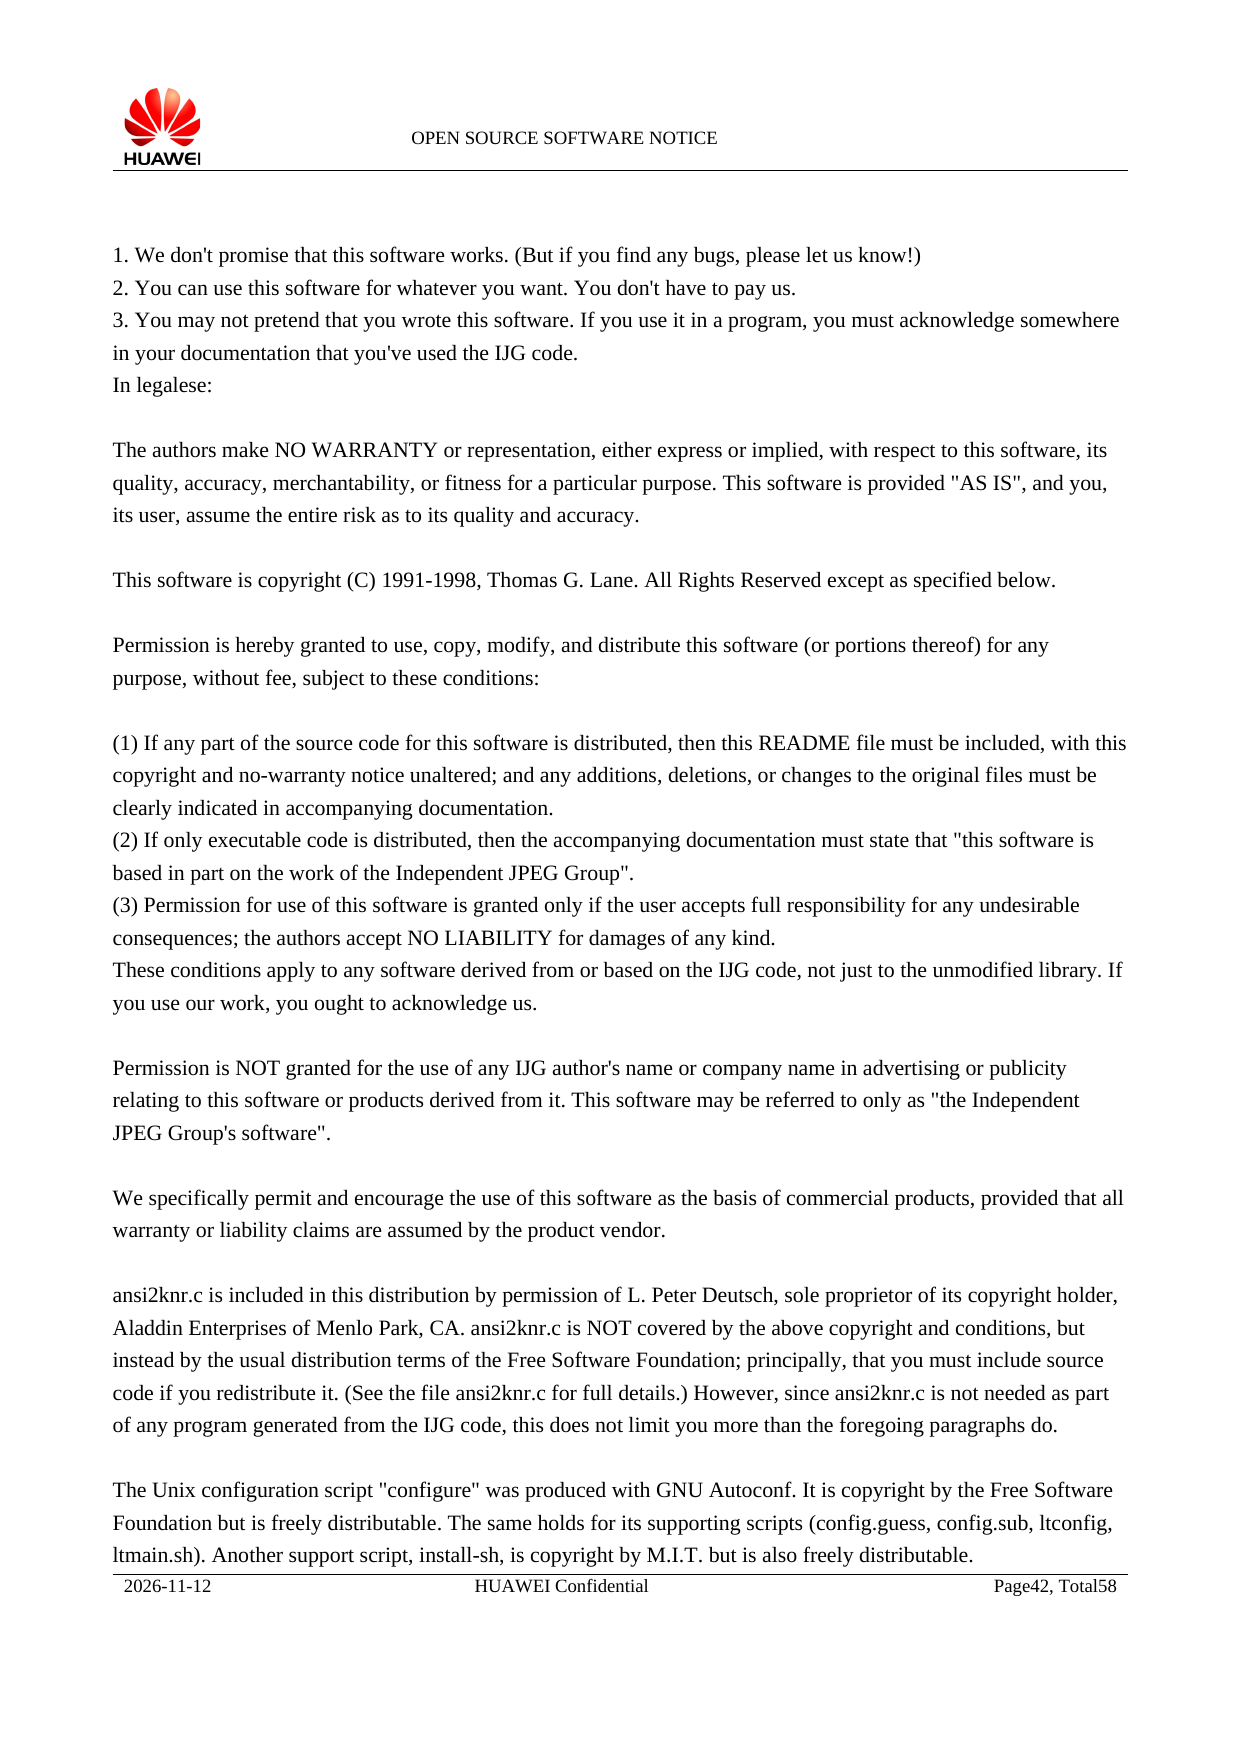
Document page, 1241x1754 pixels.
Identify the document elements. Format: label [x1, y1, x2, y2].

picture [124, 88, 201, 165]
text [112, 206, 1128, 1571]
